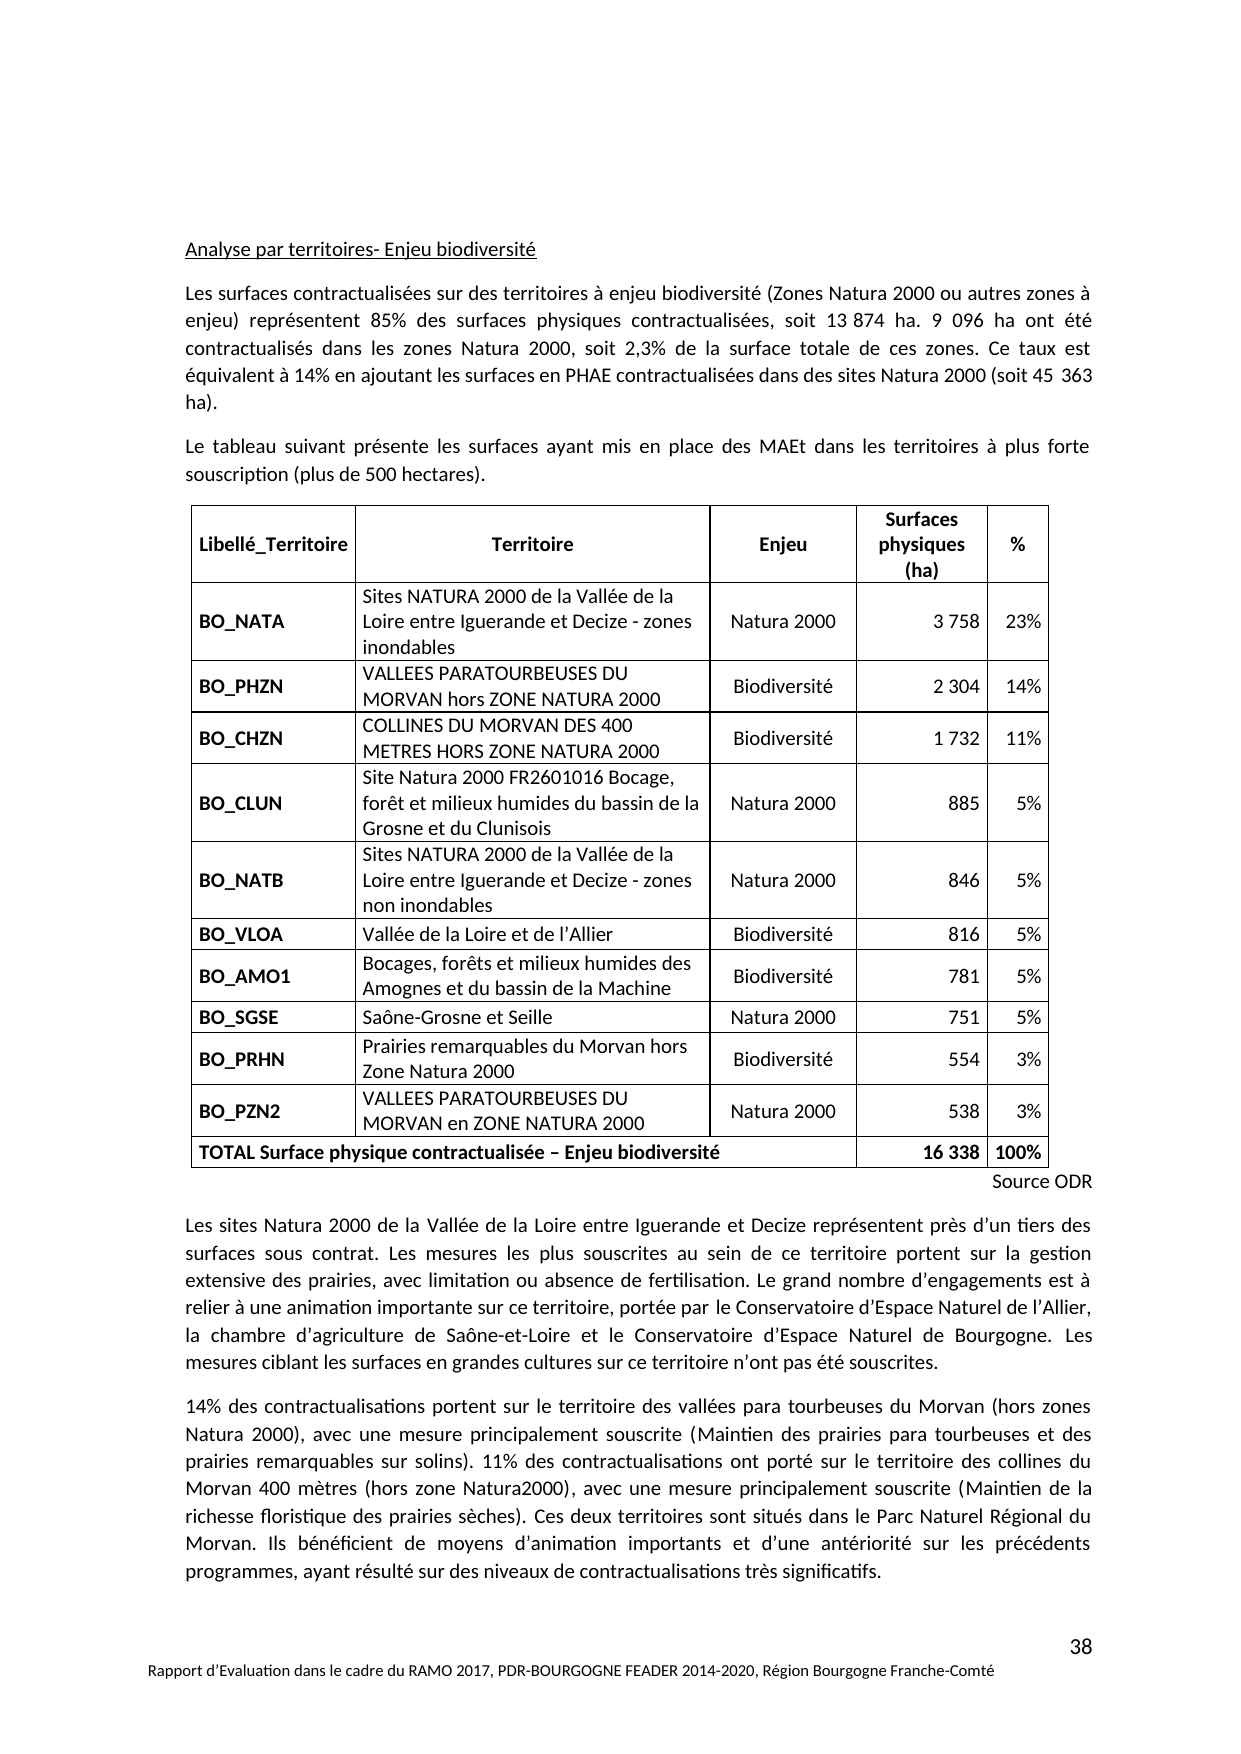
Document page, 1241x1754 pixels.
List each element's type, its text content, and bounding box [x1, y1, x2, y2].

table_cell 5% [988, 764, 1048, 841]
table_cell Natura 2000 [711, 764, 856, 841]
table_cell Natura 2000 [711, 842, 856, 918]
table_cell 5% [988, 842, 1048, 918]
table_cell COLLINES DU MORVAN DES 400 METRES HORS ZONE NATURA 2000 [356, 713, 709, 763]
table_cell Biodiversité [711, 661, 856, 711]
table_header % [988, 506, 1048, 582]
table_cell BO_PZN2 [192, 1085, 355, 1136]
table_cell Site Natura 2000 FR2601016 Bocage, forêt et milieux humides du bassin de la Grosne et du Clunisois [356, 764, 709, 841]
table_cell 5% [988, 919, 1048, 949]
table_cell 751 [857, 1002, 987, 1032]
table_cell Sites NATURA 2000 de la Vallée de la Loire entre Iguerande et Decize - zones inondables [356, 583, 709, 659]
table_cell Sites NATURA 2000 de la Vallée de la Loire entre Iguerande et Decize - zones non inondables [356, 842, 709, 918]
table_cell VALLEES PARATOURBEUSES DU MORVAN en ZONE NATURA 2000 [356, 1085, 709, 1136]
table_cell TOTAL Surface physique contractualisée – Enjeu biodiversité [192, 1137, 856, 1167]
table_cell BO_VLOA [192, 919, 355, 949]
table_header Libellé_Territoire [192, 506, 355, 582]
table_cell 23% [988, 583, 1048, 659]
table_cell 3% [988, 1033, 1048, 1084]
table_cell Biodiversité [711, 1033, 856, 1084]
table_cell Vallée de la Loire et de l’Allier [356, 919, 709, 949]
table_cell 14% [988, 661, 1048, 711]
text 14% des contractualisations portent sur le territoire des vallées para tourbeuses du Morvan (hors zones Natura 2000), avec une mesure principalement souscrite (Maintien des prairies para tourbeuses et des prairies remarquables sur solins). 11% des contractualisations ont porté sur le territoire des collines du Morvan 400 mètres (hors zone Natura2000), avec une mesure principalement souscrite (Maintien de la richesse floristique des prairies sèches). Ces deux territoires sont situés dans le Parc Naturel Régional du Morvan. Ils bénéficient de moyens d’animation importants et d’une antériorité sur les précédents programmes, ayant résulté sur des niveaux de contractualisations très significatifs. [185, 1393, 1092, 1583]
table_header Enjeu [711, 506, 856, 582]
text Les sites Natura 2000 de la Vallée de la Loire entre Iguerande et Decize représentent près d’un tiers des surfaces sous contrat. Les mesures les plus souscrites au sein de ce territoire portent sur la gestion extensive des prairies, avec limitation ou absence de fertilisation. Le grand nombre d’engagements est à relier à une animation importante sur ce territoire, portée par le Conservatoire d’Espace Naturel de l’Allier, la chambre d’agriculture de Saône-et-Loire et le Conservatoire d’Espace Naturel de Bourgogne. Les mesures ciblant les surfaces en grandes cultures sur ce territoire n’ont pas été souscrites. [185, 1212, 1092, 1375]
table_header Territoire [356, 506, 709, 582]
table_cell 538 [857, 1085, 987, 1136]
table_cell Biodiversité [711, 950, 856, 1001]
table_cell BO_NATB [192, 842, 355, 918]
table_cell 2 304 [857, 661, 987, 711]
table_cell 5% [988, 950, 1048, 1001]
text Le tableau suivant présente les surfaces ayant mis en place des MAEt dans les territoires à plus forte souscription (plus de 500 hectares). [185, 433, 1092, 486]
table_cell 3% [988, 1085, 1048, 1136]
table_cell BO_CLUN [192, 764, 355, 841]
table_cell BO_SGSE [192, 1002, 355, 1032]
table_cell Natura 2000 [711, 1002, 856, 1032]
table_cell BO_AMO1 [192, 950, 355, 1001]
table_cell Saône-Grosne et Seille [356, 1002, 709, 1032]
table_cell BO_PHZN [192, 661, 355, 711]
table_cell 554 [857, 1033, 987, 1084]
table_cell 11% [988, 713, 1048, 763]
table_cell Natura 2000 [711, 583, 856, 659]
table_cell 885 [857, 764, 987, 841]
table_header Surfaces physiques (ha) [857, 506, 987, 582]
table_cell 846 [857, 842, 987, 918]
table_cell 5% [988, 1002, 1048, 1032]
table_cell 16 338 [857, 1137, 987, 1167]
table_cell VALLEES PARATOURBEUSES DU MORVAN hors ZONE NATURA 2000 [356, 661, 709, 711]
table_cell 3 758 [857, 583, 987, 659]
table_cell BO_CHZN [192, 713, 355, 763]
table_cell 781 [857, 950, 987, 1001]
table_cell 816 [857, 919, 987, 949]
text Source ODR [185, 1168, 1092, 1194]
table_cell 1 732 [857, 713, 987, 763]
table_cell Natura 2000 [711, 1085, 856, 1136]
table_cell Prairies remarquables du Morvan hors Zone Natura 2000 [356, 1033, 709, 1084]
table_cell Biodiversité [711, 713, 856, 763]
table_cell Bocages, forêts et milieux humides des Amognes et du bassin de la Machine [356, 950, 709, 1001]
table_cell BO_NATA [192, 583, 355, 659]
table_cell 100% [988, 1137, 1048, 1167]
table_cell Biodiversité [711, 919, 856, 949]
text Les surfaces contractualisées sur des territoires à enjeu biodiversité (Zones Natura 2000 ou autres zones à enjeu) représentent 85% des surfaces physiques contractualisées, soit 13 874 ha. 9 096 ha ont été contractualisés dans les zones Natura 2000, soit 2,3% de la surface totale de ces zones. Ce taux est équivalent à 14% en ajoutant les surfaces en PHAE contractualisées dans des sites Natura 2000 (soit 45 363 ha). [185, 280, 1092, 415]
table_cell BO_PRHN [192, 1033, 355, 1084]
text Analyse par territoires- Enjeu biodiversité [185, 236, 1092, 261]
